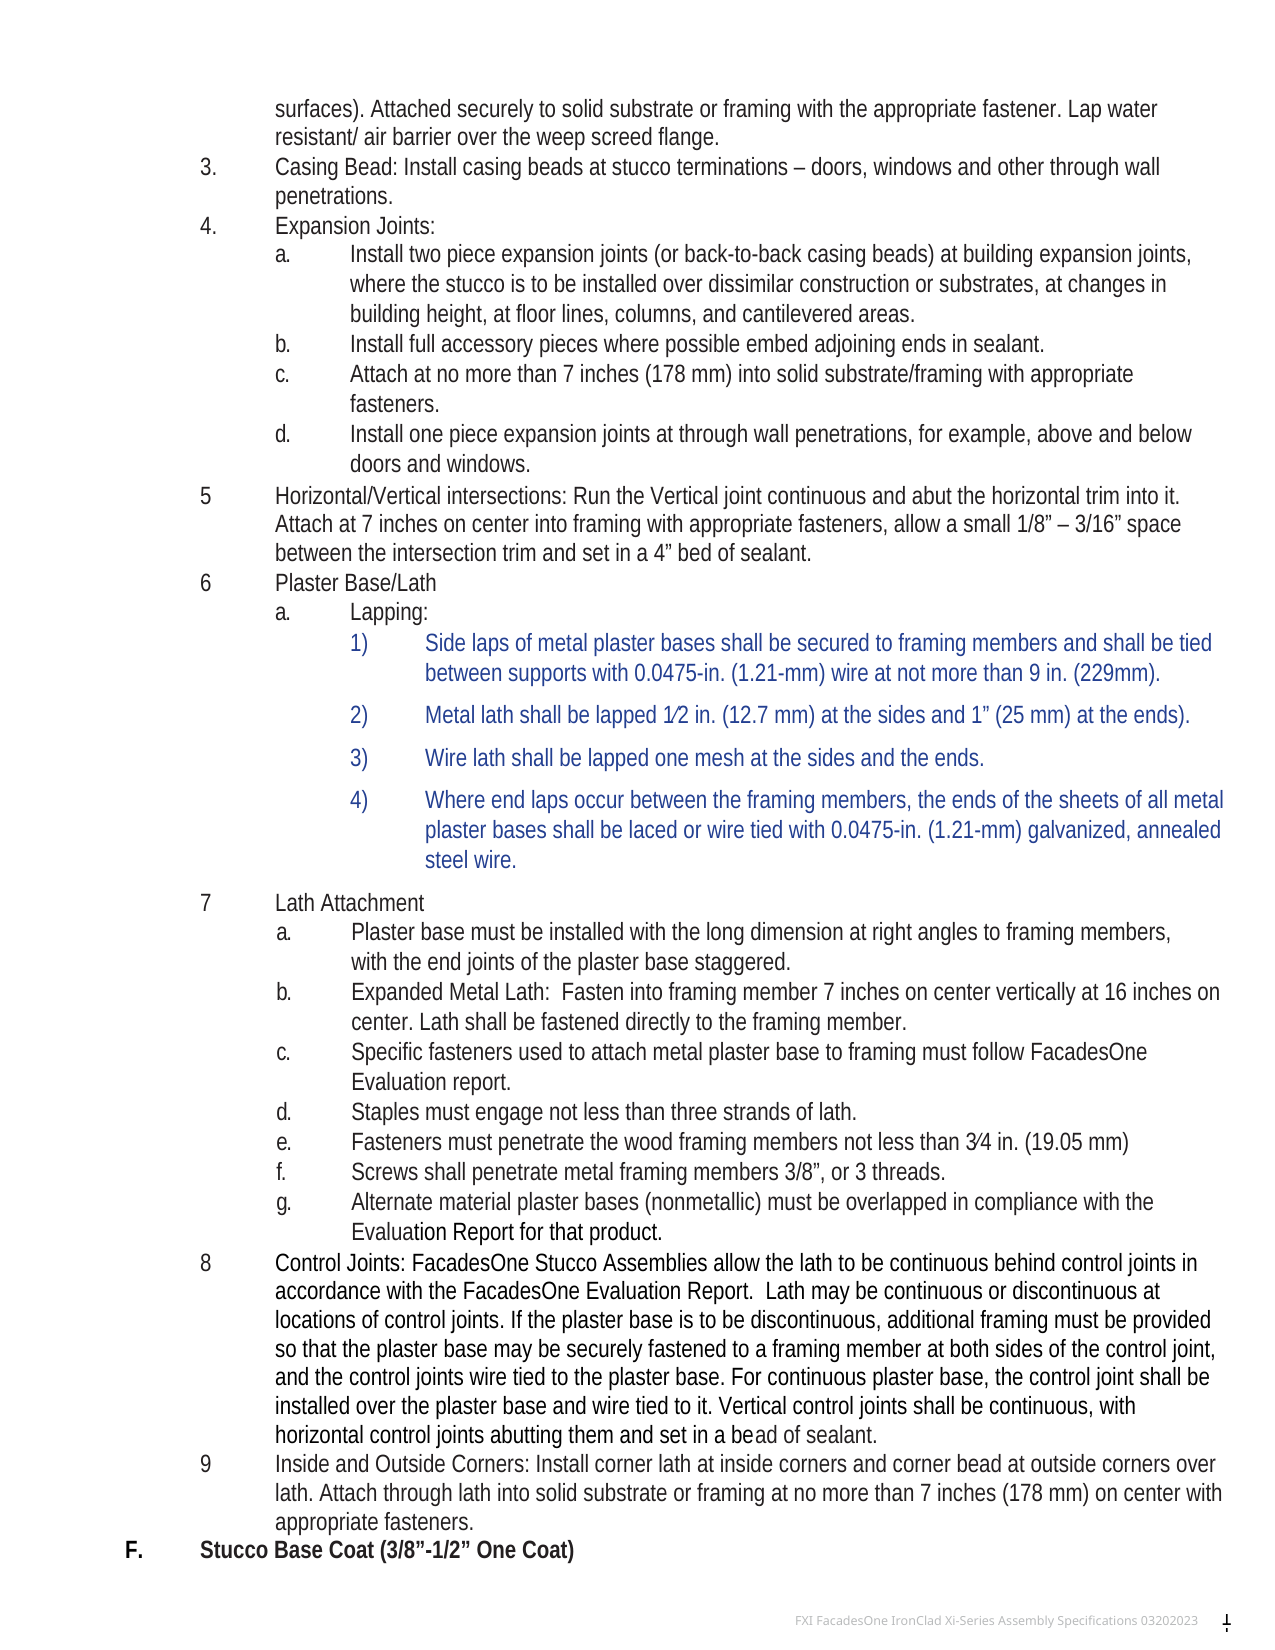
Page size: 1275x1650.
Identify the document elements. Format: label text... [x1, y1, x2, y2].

subtitle Metal lath shall be lapped 1⁄2 in. (12.7 mm) at the sides and 1” (25 mm) at the ends). [350, 700, 1228, 729]
subtitle Side laps of metal plaster bases shall be secured to framing members and shall be tied between supports with 0.0475-in. (1.21-mm) wire at not more than 9 in. (229mm). [350, 628, 1228, 686]
subtitle Lapping: [275, 597, 1177, 625]
subtitle Wire lath shall be lapped one mesh at the sides and the ends. [350, 743, 1228, 771]
subtitle Attach at no more than 7 inches (178 mm) into solid substrate/framing with appropriate fasteners. [275, 359, 1228, 418]
subtitle Alternate material plaster bases (nonmetallic) must be overlapped in compliance with the Evaluation Report for that product. [276, 1186, 1177, 1245]
subtitle Screws shall penetrate metal framing members 3/8”, or 3 threads. [276, 1156, 1177, 1185]
subtitle Plaster base must be installed with the long dimension at right angles to framing members, with the end joints of the plaster base staggered. [276, 916, 1177, 975]
subtitle Install two piece expansion joints (or back-to-back casing beads) at building expansion joints, where the stucco is to be installed over dissimilar construction or substrates, at changes in building height, at floor lines, columns, and cantilevered areas. [275, 239, 1228, 328]
subtitle Expansion Joints: [200, 211, 1228, 239]
subtitle Expanded Metal Lath: Fasten into framing member 7 inches on center vertically at 16 inches on center. Lath shall be fastened directly to the framing member. [276, 976, 1223, 1035]
subtitle Horizontal/Vertical intersections: Run the Vertical joint continuous and abut the horizontal trim into it. Attach at 7 inches on center into framing with appropriate fasteners, allow a small 1/8” – 3/16” space between the intersection trim and set in a 4” bed of sealant. [200, 481, 1228, 567]
subtitle Install full accessory pieces where possible embed adjoining ends in sealant. [275, 329, 1228, 358]
subtitle Where end laps occur between the framing members, the ends of the sheets of all metal plaster bases shall be laced or wire tied with 0.0475-in. (1.21-mm) galvanized, annealed steel wire. [350, 785, 1228, 874]
subtitle Install one piece expansion joints at through wall penetrations, for example, above and below doors and windows. [275, 419, 1228, 478]
subtitle Specific fasteners used to attach metal plaster base to framing must follow FacadesOne Evaluation report. [276, 1036, 1177, 1095]
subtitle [200, 94, 1228, 151]
subtitle Stucco Base Coat (3/8”-1/2” One Coat) [125, 1535, 1228, 1564]
subtitle Control Joints: FacadesOne Stucco Assemblies allow the lath to be continuous behind control joints in accordance with the FacadesOne Evaluation Report. Lath may be continuous or discontinuous at locations of control joints. If the plaster base is to be discontinuous, additional framing must be provided so that the plaster base may be securely fastened to a framing member at both sides of the control joint, and the control joints wire tied to the plaster base. For continuous plaster base, the control joint shall be installed over the plaster base and wire tied to it. Vertical control joints shall be continuous, with horizontal control joints abutting them and set in a bead of sealant. [200, 1248, 1228, 1448]
subtitle Staples must engage not less than three strands of lath. [276, 1096, 1177, 1125]
subtitle Fasteners must penetrate the wood framing members not less than 3⁄4 in. (19.05 mm) [276, 1126, 1177, 1155]
subtitle Casing Bead: Install casing beads at stucco terminations – doors, windows and other through wall penetrations. [200, 152, 1228, 209]
subtitle Inside and Outside Corners: Install corner lath at inside corners and corner bead at outside corners over lath. Attach through lath into solid substrate or framing at no more than 7 inches (178 mm) on center with appropriate fasteners. [200, 1449, 1228, 1535]
subtitle Lath Attachment [200, 888, 1228, 916]
subtitle Plaster Base/Lath [200, 568, 1228, 597]
